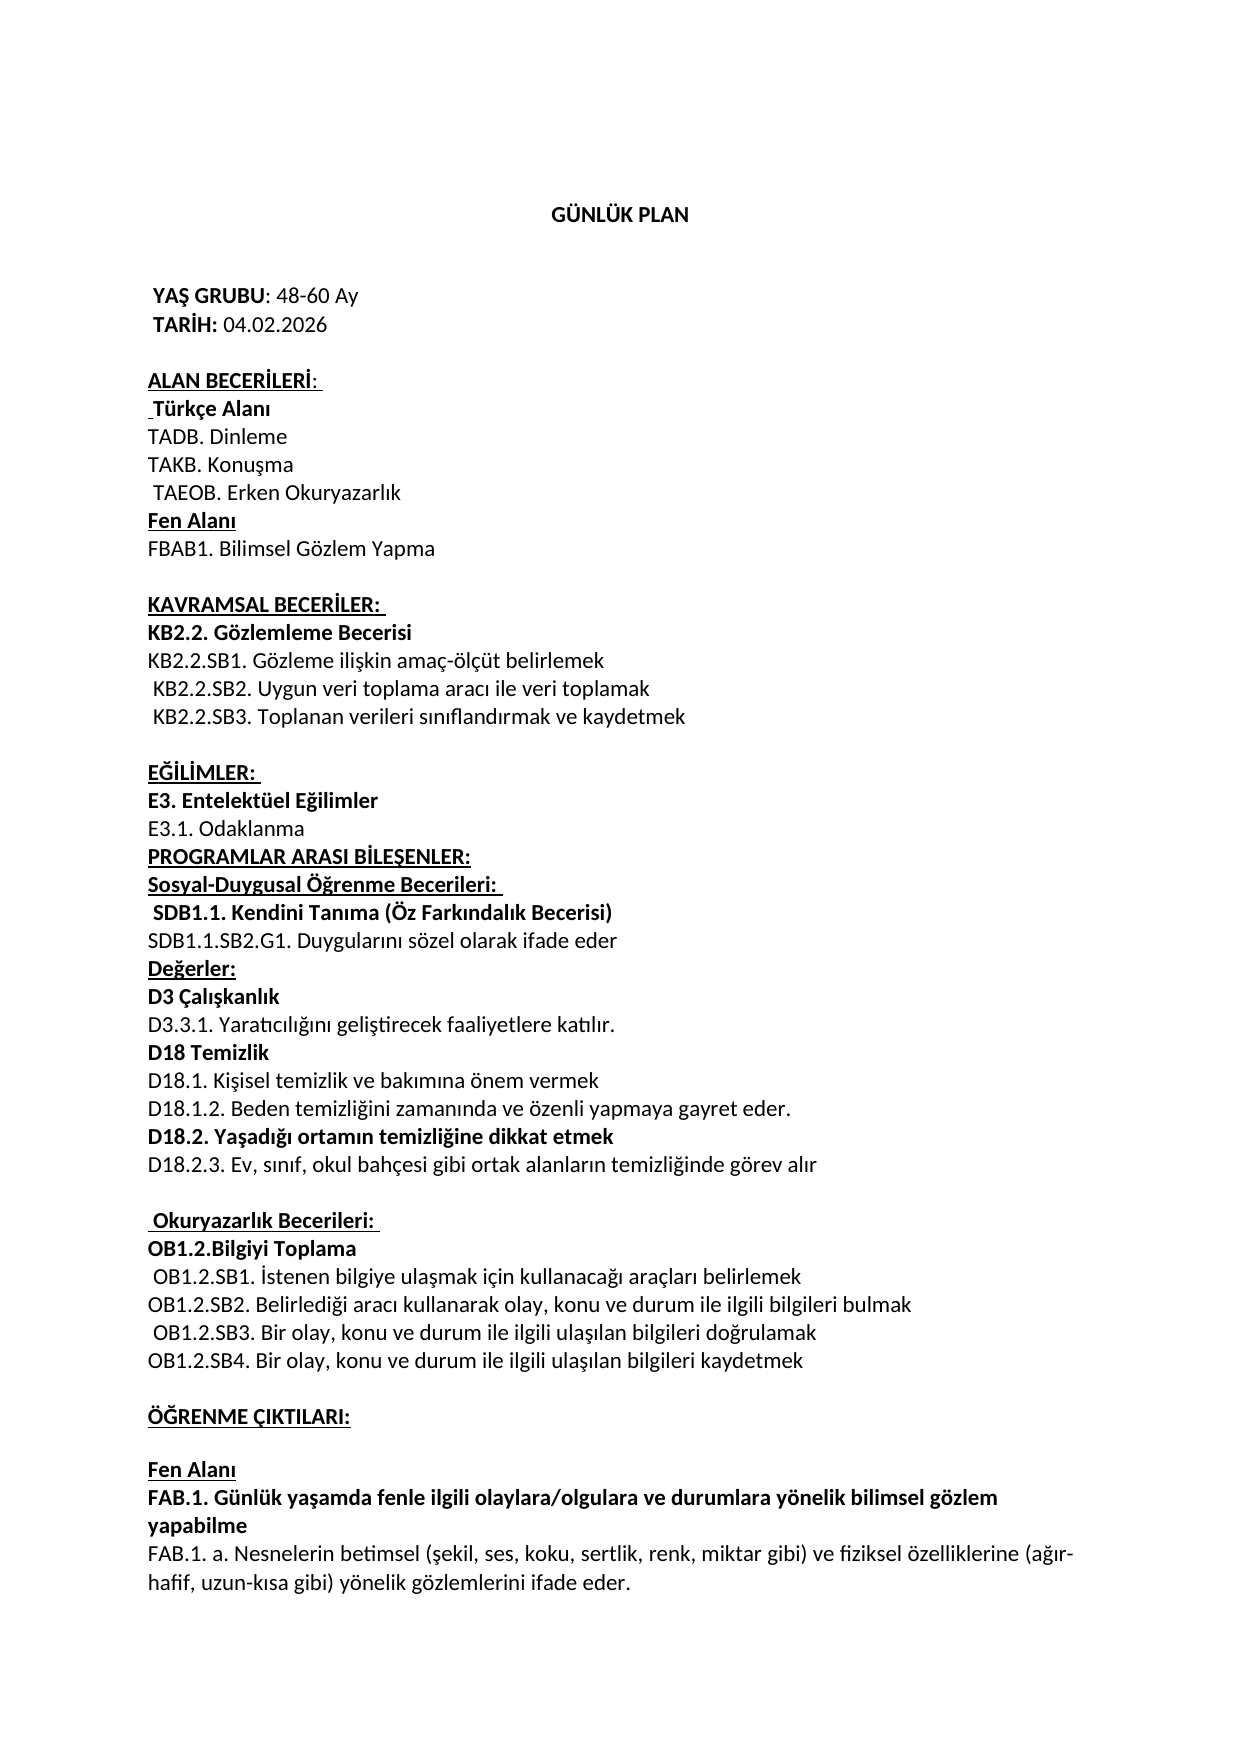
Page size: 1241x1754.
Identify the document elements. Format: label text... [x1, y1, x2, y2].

text Okuryazarlık Becerileri: [148, 1206, 1093, 1234]
text KB2.2.SB3. Toplanan verileri sınıflandırmak ve kaydetmek [148, 702, 1093, 730]
text OB1.2.SB3. Bir olay, konu ve durum ile ilgili ulaşılan bilgileri doğrulamak [148, 1318, 1093, 1346]
text OB1.2.Bilgiyi Toplama [148, 1234, 1093, 1262]
text SDB1.1.SB2.G1. Duygularını sözel olarak ifade eder [148, 926, 1093, 954]
text ALAN BECERİLERİ: [148, 366, 1093, 394]
text D18 Temizlik [148, 1038, 1093, 1066]
text E3.1. Odaklanma [148, 814, 1093, 842]
text Fen Alanı [148, 506, 1093, 534]
text KB2.2.SB2. Uygun veri toplama aracı ile veri toplamak [148, 674, 1093, 702]
text D18.2. Yaşadığı ortamın temizliğine dikkat etmek [148, 1122, 1093, 1150]
text SDB1.1. Kendini Tanıma (Öz Farkındalık Becerisi) [148, 898, 1093, 926]
text FAB.1. Günlük yaşamda fenle ilgili olaylara/olgulara ve durumlara yönelik bilimsel gözlem yapabilme [148, 1483, 1093, 1539]
text Türkçe Alanı [148, 394, 1093, 422]
text Değerler: [148, 954, 1093, 982]
text TADB. Dinleme [148, 422, 1093, 450]
text OB1.2.SB1. İstenen bilgiye ulaşmak için kullanacağı araçları belirlemek [148, 1262, 1093, 1290]
text PROGRAMLAR ARASI BİLEŞENLER: [148, 842, 1093, 870]
text KB2.2.SB1. Gözleme ilişkin amaç-ölçüt belirlemek [148, 646, 1093, 674]
text Fen Alanı [148, 1456, 1093, 1483]
text OB1.2.SB2. Belirlediği aracı kullanarak olay, konu ve durum ile ilgili bilgileri bulmak [148, 1290, 1093, 1318]
text D3.3.1. Yaratıcılığını geliştirecek faaliyetlere katılır. [148, 1010, 1093, 1038]
text FAB.1. a. Nesnelerin betimsel (şekil, ses, koku, sertlik, renk, miktar gibi) ve fiziksel özelliklerine (ağır-hafif, uzun-kısa gibi) yönelik gözlemlerini ifade eder. [148, 1539, 1093, 1596]
text KAVRAMSAL BECERİLER: [148, 590, 1093, 618]
text EĞİLİMLER: [148, 758, 1093, 786]
text D18.2.3. Ev, sınıf, okul bahçesi gibi ortak alanların temizliğinde görev alır [148, 1150, 1093, 1178]
text Sosyal-Duygusal Öğrenme Becerileri: [148, 870, 1093, 898]
text TAEOB. Erken Okuryazarlık [148, 478, 1093, 506]
text E3. Entelektüel Eğilimler [148, 786, 1093, 814]
text OB1.2.SB4. Bir olay, konu ve durum ile ilgili ulaşılan bilgileri kaydetmek [148, 1346, 1093, 1374]
text KB2.2. Gözlemleme Becerisi [148, 618, 1093, 646]
text ÖĞRENME ÇIKTILARI: [148, 1402, 1093, 1431]
text YAŞ GRUBU: 48-60 Ay [148, 282, 1093, 310]
text TARİH: 04.02.2026 [148, 310, 1093, 338]
text D3 Çalışkanlık [148, 982, 1093, 1010]
text GÜNLÜK PLAN [148, 201, 1093, 229]
text D18.1.2. Beden temizliğini zamanında ve özenli yapmaya gayret eder. [148, 1094, 1093, 1122]
text TAKB. Konuşma [148, 450, 1093, 478]
text D18.1. Kişisel temizlik ve bakımına önem vermek [148, 1066, 1093, 1094]
text FBAB1. Bilimsel Gözlem Yapma [148, 534, 1093, 562]
